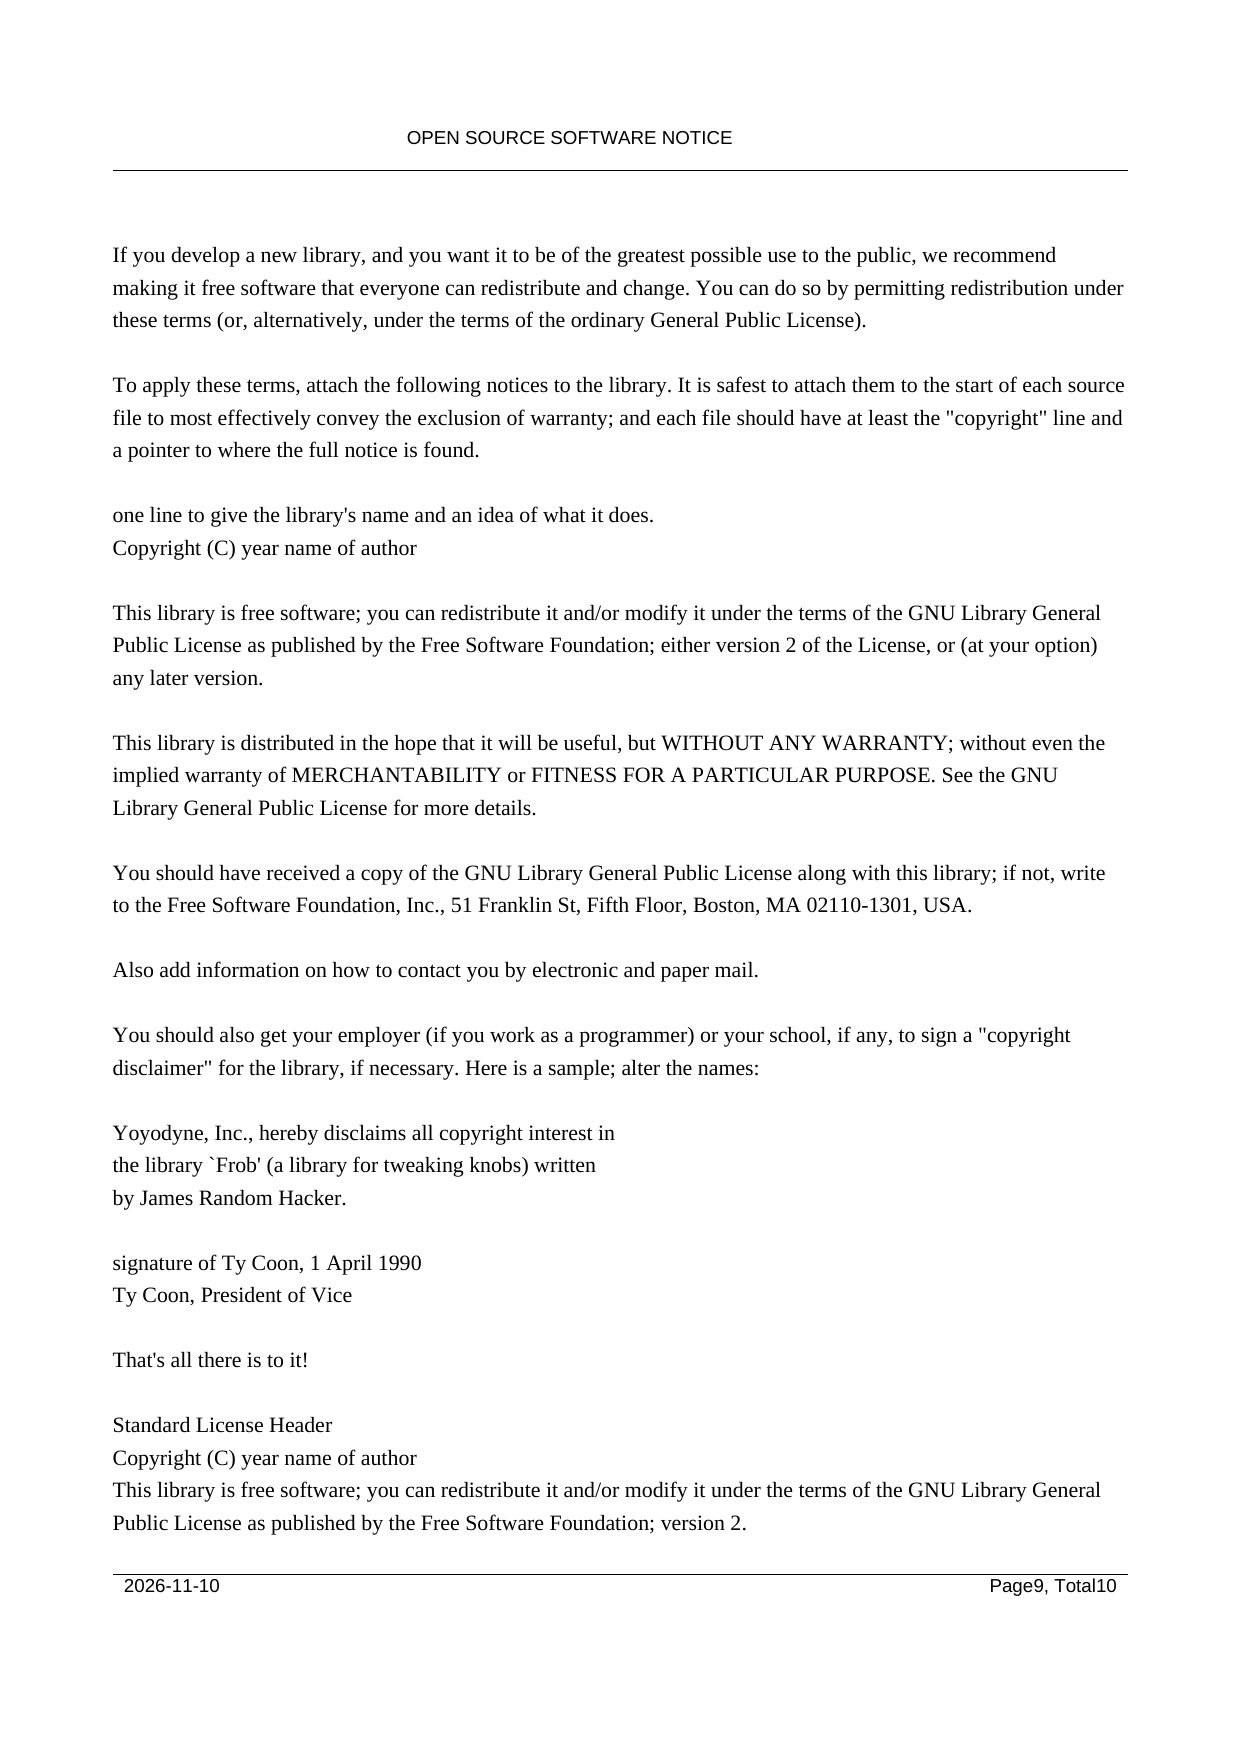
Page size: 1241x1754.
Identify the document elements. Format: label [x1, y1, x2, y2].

text [112, 206, 1128, 1539]
